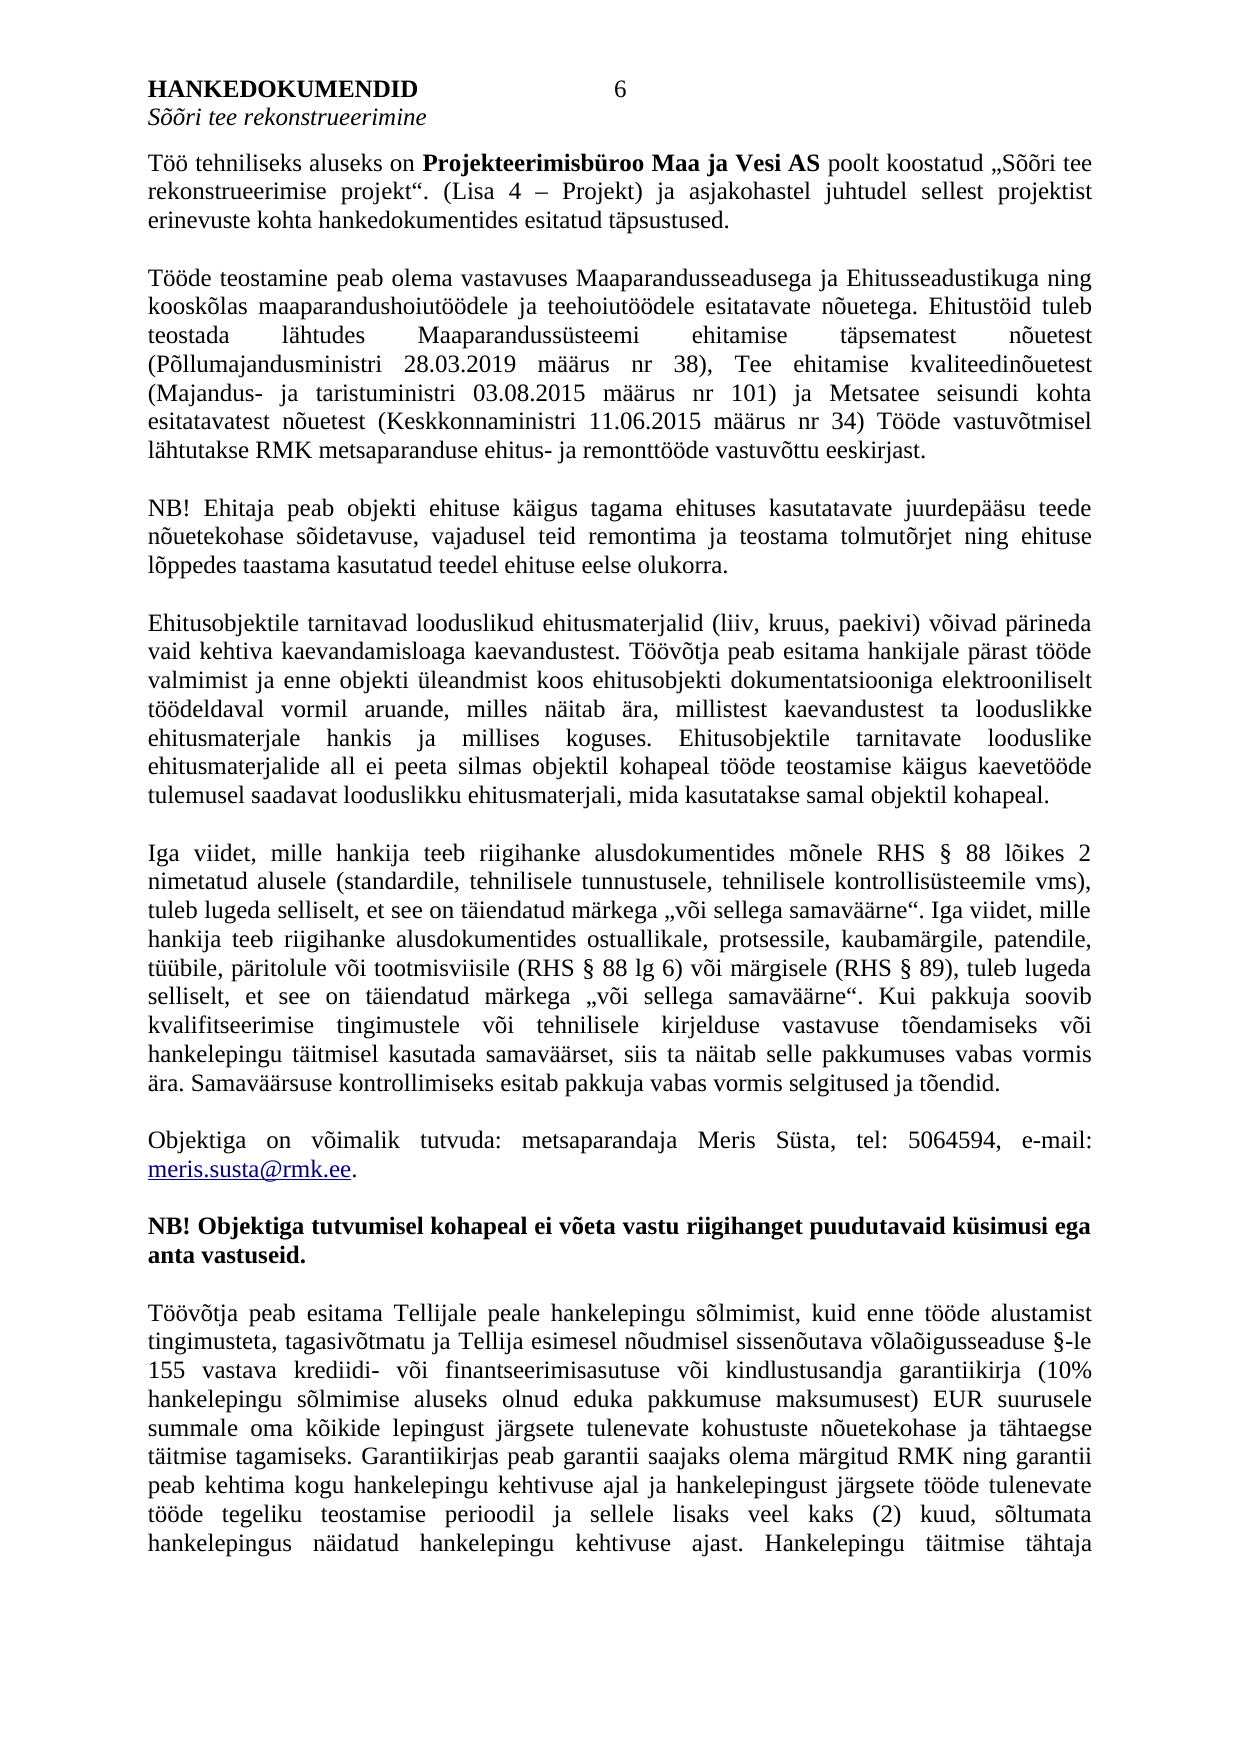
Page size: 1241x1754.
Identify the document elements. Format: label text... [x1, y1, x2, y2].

text Objektiga on võimalik tutvuda: metsaparandaja Meris Süsta, tel: 5064594, e-mail: meris.susta@rmk.ee. [148, 1125, 1093, 1183]
text Töö tehniliseks aluseks on Projekteerimisbüroo Maa ja Vesi AS poolt koostatud „Sõõri tee rekonstrueerimise projekt“. (Lisa 4 – Projekt) ja asjakohastel juhtudel sellest projektist erinevuste kohta hankedokumentides esitatud täpsustused. [148, 148, 1093, 234]
text Ehitusobjektile tarnitavad looduslikud ehitusmaterjalid (liiv, kruus, paekivi) võivad pärineda vaid kehtiva kaevandamisloaga kaevandustest. Töövõtja peab esitama hankijale pärast tööde valmimist ja enne objekti üleandmist koos ehitusobjekti dokumentatsiooniga elektrooniliselt töödeldaval vormil aruande, milles näitab ära, millistest kaevandustest ta looduslikke ehitusmaterjale hankis ja millises koguses. Ehitusobjektile tarnitavate looduslike ehitusmaterjalide all ei peeta silmas objektil kohapeal tööde teostamise käigus kaevetööde tulemusel saadavat looduslikku ehitusmaterjali, mida kasutatakse samal objektil kohapeal. [148, 608, 1093, 809]
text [148, 1298, 1093, 1556]
text NB! Ehitaja peab objekti ehituse käigus tagama ehituses kasutatavate juurdepääsu teede nõuetekohase sõidetavuse, vajadusel teid remontima ja teostama tolmutõrjet ning ehituse lõppedes taastama kasutatud teedel ehituse eelse olukorra. [148, 493, 1093, 579]
text Tööde teostamine peab olema vastavuses Maaparandusseadusega ja Ehitusseadustikuga ning kooskõlas maaparandushoiutöödele ja teehoiutöödele esitatavate nõuetega. Ehitustöid tuleb teostada lähtudes Maaparandussüsteemi ehitamise täpsematest nõuetest (Põllumajandusministri 28.03.2019 määrus nr 38), Tee ehitamise kvaliteedinõuetest (Majandus- ja taristuministri 03.08.2015 määrus nr 101) ja Metsatee seisundi kohta esitatavatest nõuetest (Keskkonnaministri 11.06.2015 määrus nr 34) Tööde vastuvõtmisel lähtutakse RMK metsaparanduse ehitus- ja remonttööde vastuvõttu eeskirjast. [148, 263, 1093, 464]
text NB! Objektiga tutvumisel kohapeal ei võeta vastu riigihanget puudutavaid küsimusi ega anta vastuseid. [148, 1211, 1093, 1269]
text Iga viidet, mille hankija teeb riigihanke alusdokumentides mõnele RHS § 88 lõikes 2 nimetatud alusele (standardile, tehnilisele tunnustusele, tehnilisele kontrollisüsteemile vms), tuleb lugeda selliselt, et see on täiendatud märkega „või sellega samaväärne“. Iga viidet, mille hankija teeb riigihanke alusdokumentides ostuallikale, protsessile, kaubamärgile, patendile, tüübile, päritolule või tootmisviisile (RHS § 88 lg 6) või märgisele (RHS § 89), tuleb lugeda selliselt, et see on täiendatud märkega „või sellega samaväärne“. Kui pakkuja soovib kvalifitseerimise tingimustele või tehnilisele kirjelduse vastavuse tõendamiseks või hankelepingu täitmisel kasutada samaväärset, siis ta näitab selle pakkumuses vabas vormis ära. Samaväärsuse kontrollimiseks esitab pakkuja vabas vormis selgitused ja tõendid. [148, 838, 1093, 1096]
